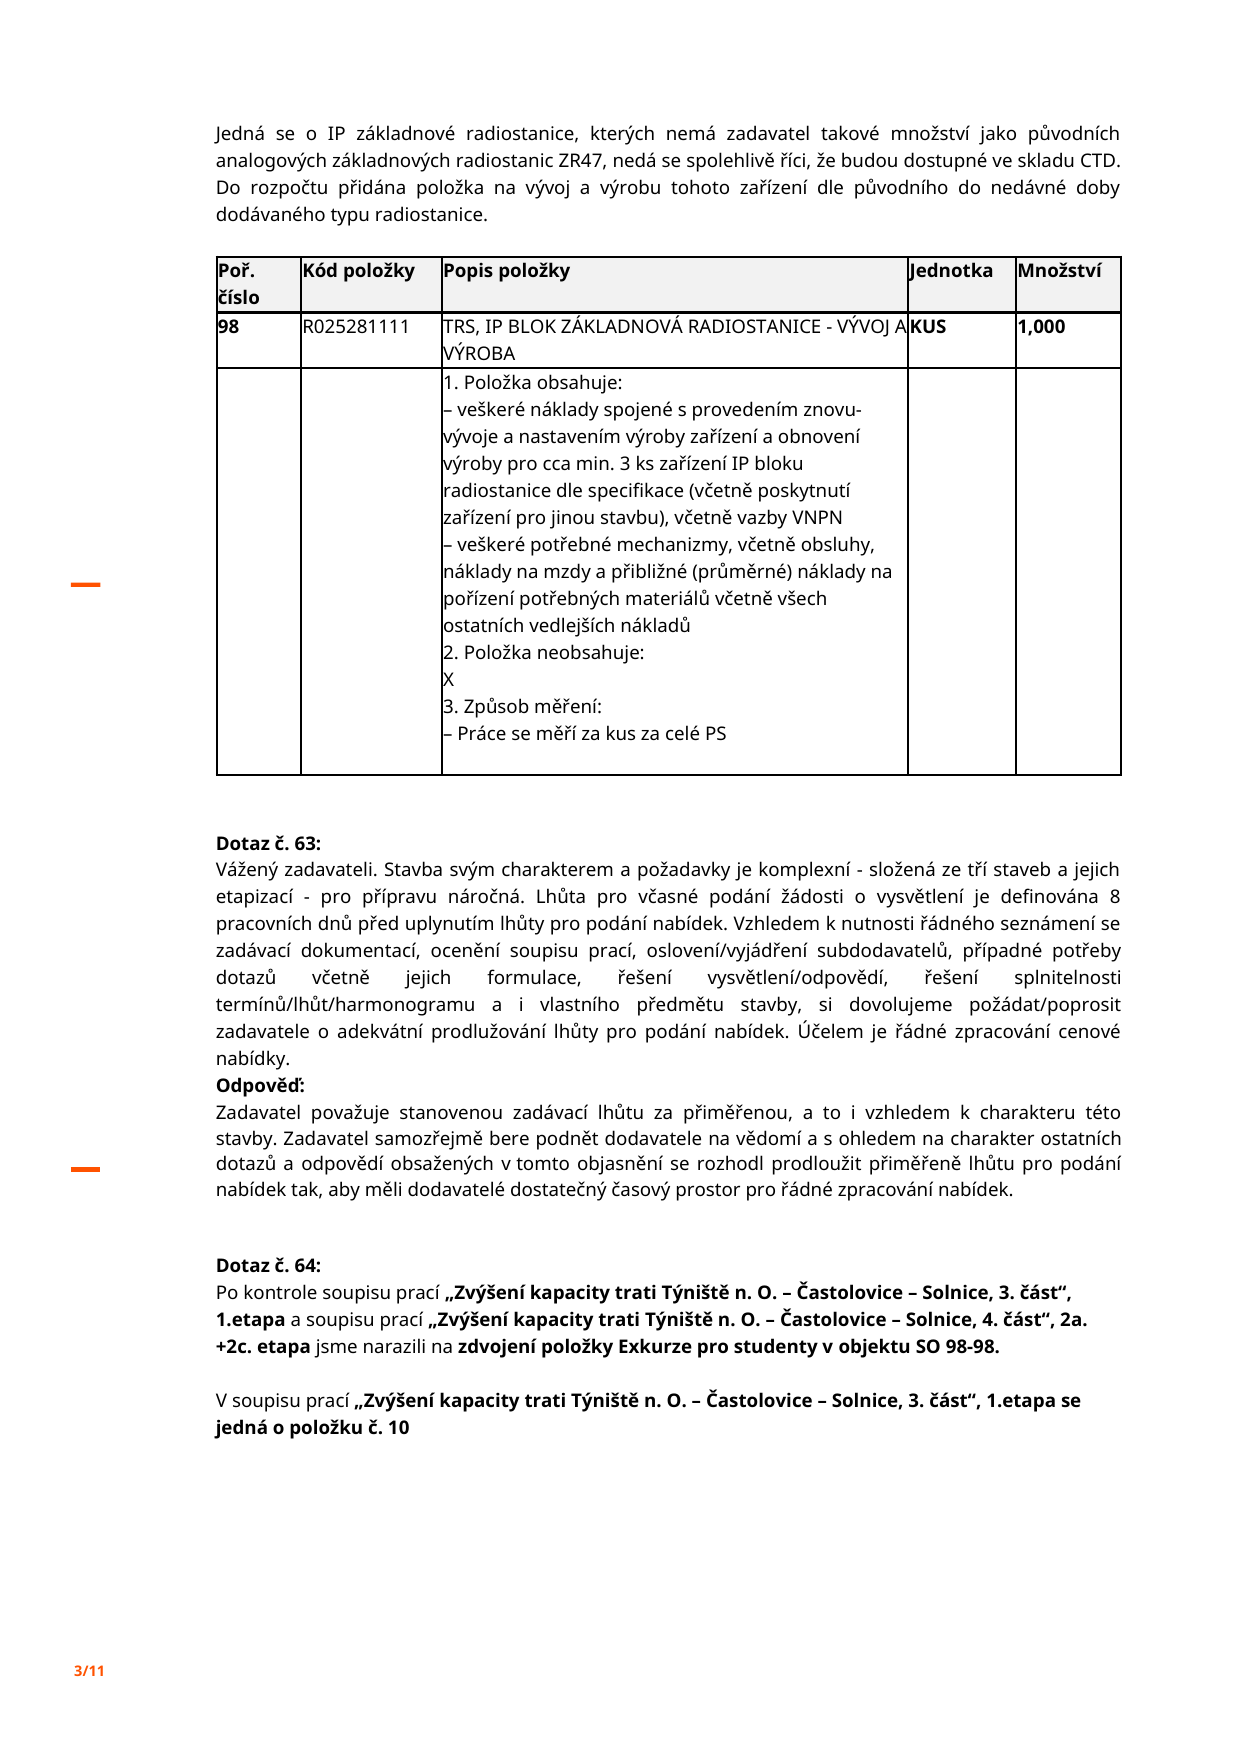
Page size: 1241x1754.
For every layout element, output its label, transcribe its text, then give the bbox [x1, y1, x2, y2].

table_cell [909, 369, 1015, 774]
table_cell 98 [218, 314, 300, 367]
table_cell KUS [909, 314, 1015, 367]
text Dotaz č. 64: [216, 1253, 1122, 1278]
text Dotaz č. 63: [216, 830, 1122, 855]
text Po kontrole soupisu prací „Zvýšení kapacity trati Týniště n. O. – Častolovice – Solnice, 3. část“, 1.etapa a soupisu prací „Zvýšení kapacity trati Týniště n. O. – Častolovice – Solnice, 4. část“, 2a.+2c. etapa jsme narazili na zdvojení položky Exkurze pro studenty v objektu SO 98-98. [216, 1280, 1122, 1359]
table_header Popis položky [443, 258, 907, 311]
table_header Jednotka [909, 258, 1015, 311]
table_cell [218, 369, 300, 774]
table_header Kód položky [302, 258, 441, 311]
text Jedná se o IP základnové radiostanice, kterých nemá zadavatel takové množství jako původních analogových základnových radiostanic ZR47, nedá se spolehlivě říci, že budou dostupné ve skladu CTD. Do rozpočtu přidána položka na vývoj a výrobu tohoto zařízení dle původního do nedávné doby dodávaného typu radiostanice. [216, 121, 1122, 227]
table_cell 1. Položka obsahuje: – veškeré náklady spojené s provedením znovu-vývoje a nastavením výroby zařízení a obnovení výroby pro cca min. 3 ks zařízení IP bloku radiostanice dle specifikace (včetně poskytnutí zařízení pro jinou stavbu), včetně vazby VNPN – veškeré potřebné mechanizmy, včetně obsluhy, náklady na mzdy a přibližné (průměrné) náklady na pořízení potřebných materiálů včetně všech ostatních vedlejších nákladů 2. Položka neobsahuje: X 3. Způsob měření: – Práce se měří za kus za celé PS [443, 369, 907, 774]
table_cell TRS, IP BLOK ZÁKLADNOVÁ RADIOSTANICE - VÝVOJ A VÝROBA [443, 314, 907, 367]
text Odpověď: [216, 1073, 1122, 1098]
table_header Poř. číslo [218, 258, 300, 311]
table_cell 1,000 [1017, 314, 1120, 367]
table_cell [302, 369, 441, 774]
table_cell [1017, 369, 1120, 774]
table_cell R025281111 [302, 314, 441, 367]
text Vážený zadavateli. Stavba svým charakterem a požadavky je komplexní - složená ze tří staveb a jejich etapizací - pro přípravu náročná. Lhůta pro včasné podání žádosti o vysvětlení je definována 8 pracovních dnů před uplynutím lhůty pro podání nabídek. Vzhledem k nutnosti řádného seznámení se zadávací dokumentací, ocenění soupisu prací, oslovení/vyjádření subdodavatelů, případné potřeby dotazů včetně jejich formulace, řešení vysvětlení/odpovědí, řešení splnitelnosti termínů/lhůt/harmonogramu a i vlastního předmětu stavby, si dovolujeme požádat/poprosit zadavatele o adekvátní prodlužování lhůty pro podání nabídek. Účelem je řádné zpracování cenové nabídky. [216, 857, 1122, 1071]
text Zadavatel považuje stanovenou zadávací lhůtu za přiměřenou, a to i vzhledem k charakteru této stavby. Zadavatel samozřejmě bere podnět dodavatele na vědomí a s ohledem na charakter ostatních dotazů a odpovědí obsažených v tomto objasnění se rozhodl prodloužit přiměřeně lhůtu pro podání nabídek tak, aby měli dodavatelé dostatečný časový prostor pro řádné zpracování nabídek. [216, 1099, 1122, 1202]
table_header Množství [1017, 258, 1120, 311]
text V soupisu prací „Zvýšení kapacity trati Týniště n. O. – Častolovice – Solnice, 3. část“, 1.etapa se jedná o položku č. 10 [216, 1388, 1122, 1440]
